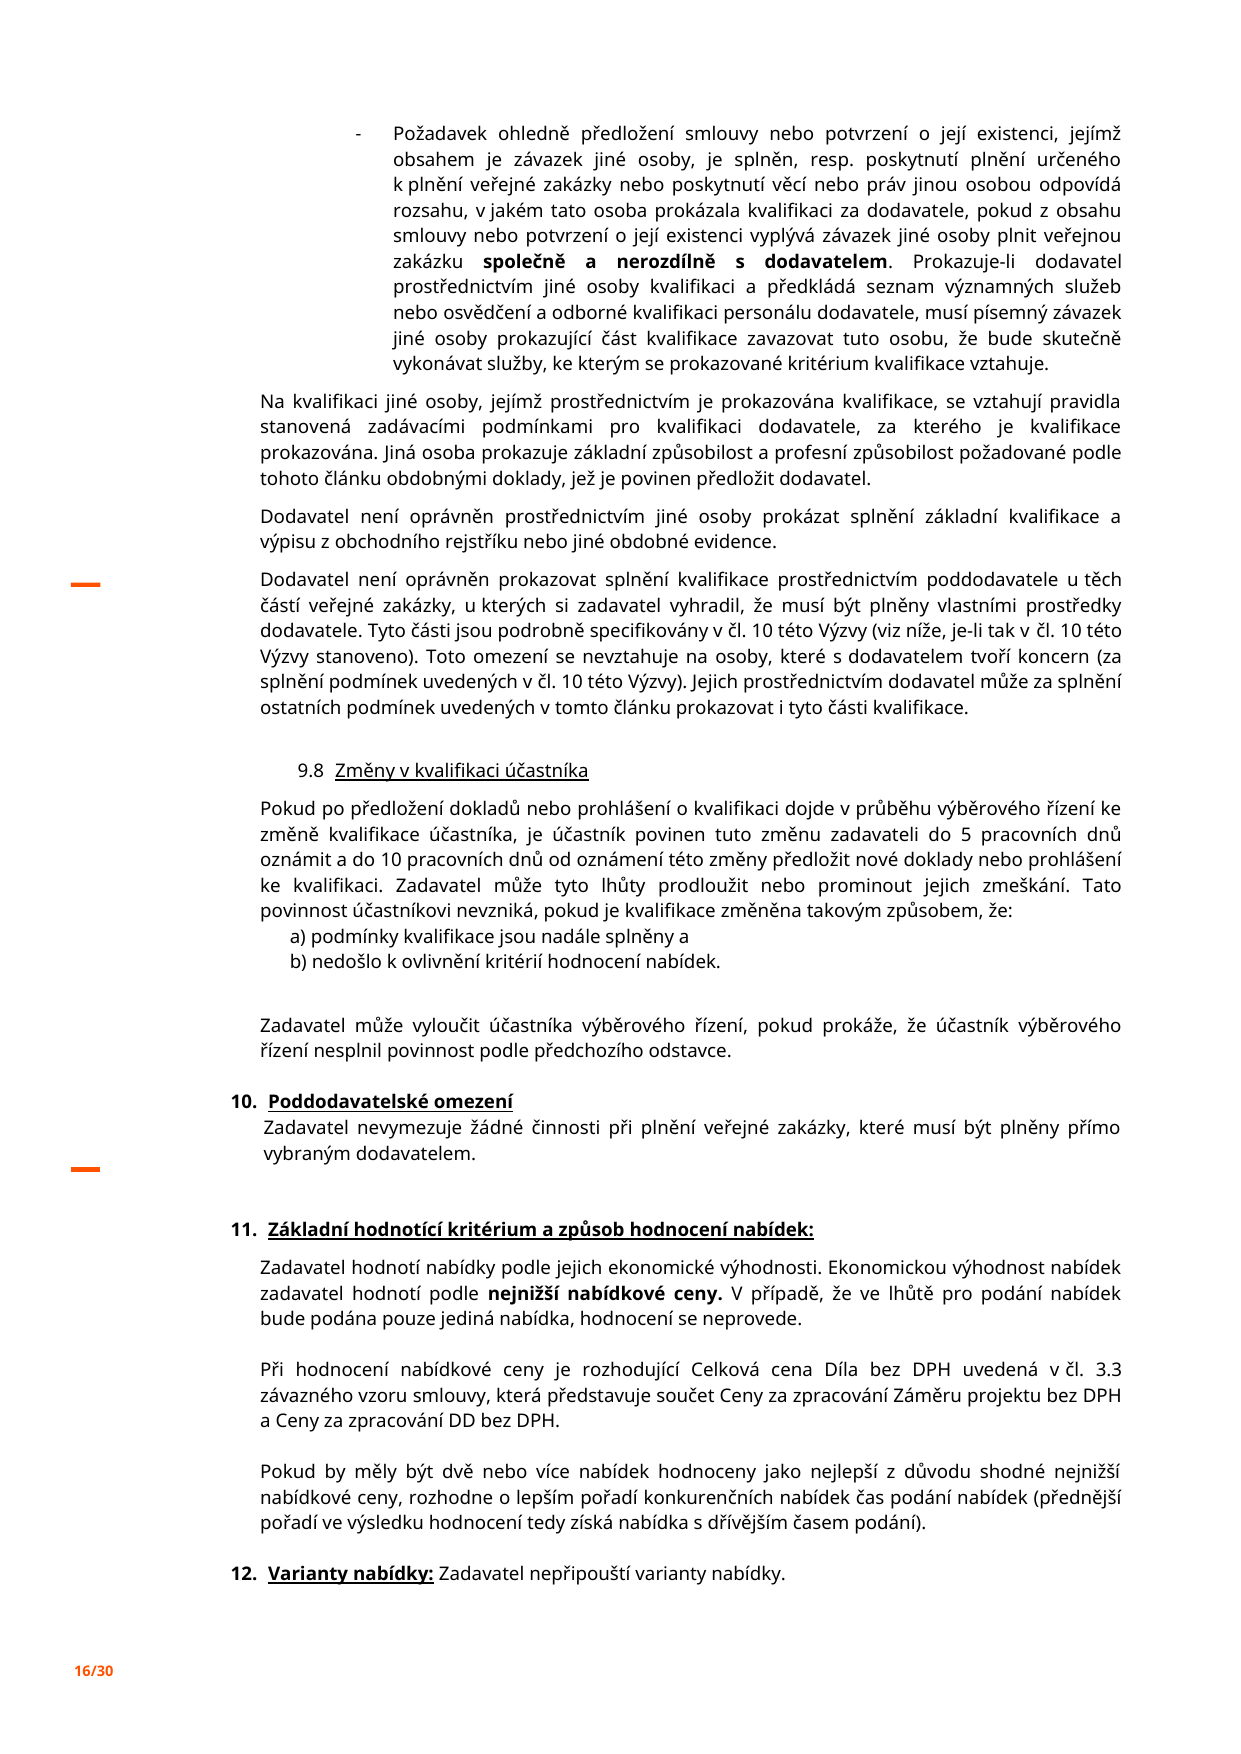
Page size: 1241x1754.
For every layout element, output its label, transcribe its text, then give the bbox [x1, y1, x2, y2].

text Pokud by měly být dvě nebo více nabídek hodnoceny jako nejlepší z důvodu shodné nejnižší nabídkové ceny, rozhodne o lepším pořadí konkurenčních nabídek čas podání nabídek (přednější pořadí ve výsledku hodnocení tedy získá nabídka s dřívějším časem podání). [260, 1459, 1122, 1535]
text Zadavatel může vyloučit účastníka výběrového řízení, pokud prokáže, že účastník výběrového řízení nesplnil povinnost podle předchozího odstavce. [260, 1012, 1122, 1063]
list Požadavek ohledně předložení smlouvy nebo potvrzení o její existenci, jejímž obsahem je závazek jiné osoby, je splněn, resp. poskytnutí plnění určeného k plnění veřejné zakázky nebo poskytnutí věcí nebo práv jinou osobou odpovídá rozsahu, v jakém tato osoba prokázala kvalifikaci za dodavatele, pokud z obsahu smlouvy nebo potvrzení o její existenci vyplývá závazek jiné osoby plnit veřejnou zakázku společně a nerozdílně s dodavatelem. Prokazuje-li dodavatel prostřednictvím jiné osoby kvalifikaci a předkládá seznam významných služeb nebo osvědčení a odborné kvalifikaci personálu dodavatele, musí písemný závazek jiné osoby prokazující část kvalifikace zavazovat tuto osobu, že bude skutečně vykonávat služby, ke kterým se prokazované kritérium kvalifikace vztahuje. [355, 121, 1122, 376]
text Při hodnocení nabídkové ceny je rozhodující Celková cena Díla bez DPH uvedená v čl. 3.3 závazného vzoru smlouvy, která představuje součet Ceny za zpracování Záměru projektu bez DPH a Ceny za zpracování DD bez DPH. [260, 1357, 1122, 1433]
text Na kvalifikaci jiné osoby, jejímž prostřednictvím je prokazována kvalifikace, se vztahují pravidla stanovená zadávacími podmínkami pro kvalifikaci dodavatele, za kterého je kvalifikace prokazována. Jiná osoba prokazuje základní způsobilost a profesní způsobilost požadované podle tohoto článku obdobnými doklady, jež je povinen předložit dodavatel. [260, 388, 1122, 490]
text Pokud po předložení dokladů nebo prohlášení o kvalifikaci dojde v průběhu výběrového řízení ke změně kvalifikace účastníka, je účastník povinen tuto změnu zadavateli do 5 pracovních dnů oznámit a do 10 pracovních dnů od oznámení této změny předložit nové doklady nebo prohlášení ke kvalifikaci. Zadavatel může tyto lhůty prodloužit nebo prominout jejich zmeškání. Tato povinnost účastníkovi nevzniká, pokud je kvalifikace změněna takovým způsobem, že: [260, 796, 1122, 923]
list Základní hodnotící kritérium a způsob hodnocení nabídek: [230, 1216, 1122, 1242]
list Změny v kvalifikaci účastníka [297, 758, 1122, 783]
text b) nedošlo k ovlivnění kritérií hodnocení nabídek. [289, 949, 1122, 974]
list Poddodavatelské omezení [230, 1089, 1122, 1114]
text a) podmínky kvalifikace jsou nadále splněny a [289, 923, 1122, 949]
list Varianty nabídky: Zadavatel nepřipouští varianty nabídky. [230, 1561, 1122, 1586]
text Zadavatel hodnotí nabídky podle jejich ekonomické výhodnosti. Ekonomickou výhodnost nabídek zadavatel hodnotí podle nejnižší nabídkové ceny. V případě, že ve lhůtě pro podání nabídek bude podána pouze jediná nabídka, hodnocení se neprovede. [260, 1254, 1122, 1331]
text Dodavatel není oprávněn prostřednictvím jiné osoby prokázat splnění základní kvalifikace a výpisu z obchodního rejstříku nebo jiné obdobné evidence. [260, 503, 1122, 554]
text Dodavatel není oprávněn prokazovat splnění kvalifikace prostřednictvím poddodavatele u těch částí veřejné zakázky, u kterých si zadavatel vyhradil, že musí být plněny vlastními prostředky dodavatele. Tyto části jsou podrobně specifikovány v čl. 10 této Výzvy (viz níže, je-li tak v čl. 10 této Výzvy stanoveno). Toto omezení se nevztahuje na osoby, které s dodavatelem tvoří koncern (za splnění podmínek uvedených v čl. 10 této Výzvy). Jejich prostřednictvím dodavatel může za splnění ostatních podmínek uvedených v tomto článku prokazovat i tyto části kvalifikace. [260, 566, 1122, 719]
text Zadavatel nevymezuje žádné činnosti při plnění veřejné zakázky, které musí být plněny přímo vybraným dodavatelem. [263, 1114, 1122, 1165]
